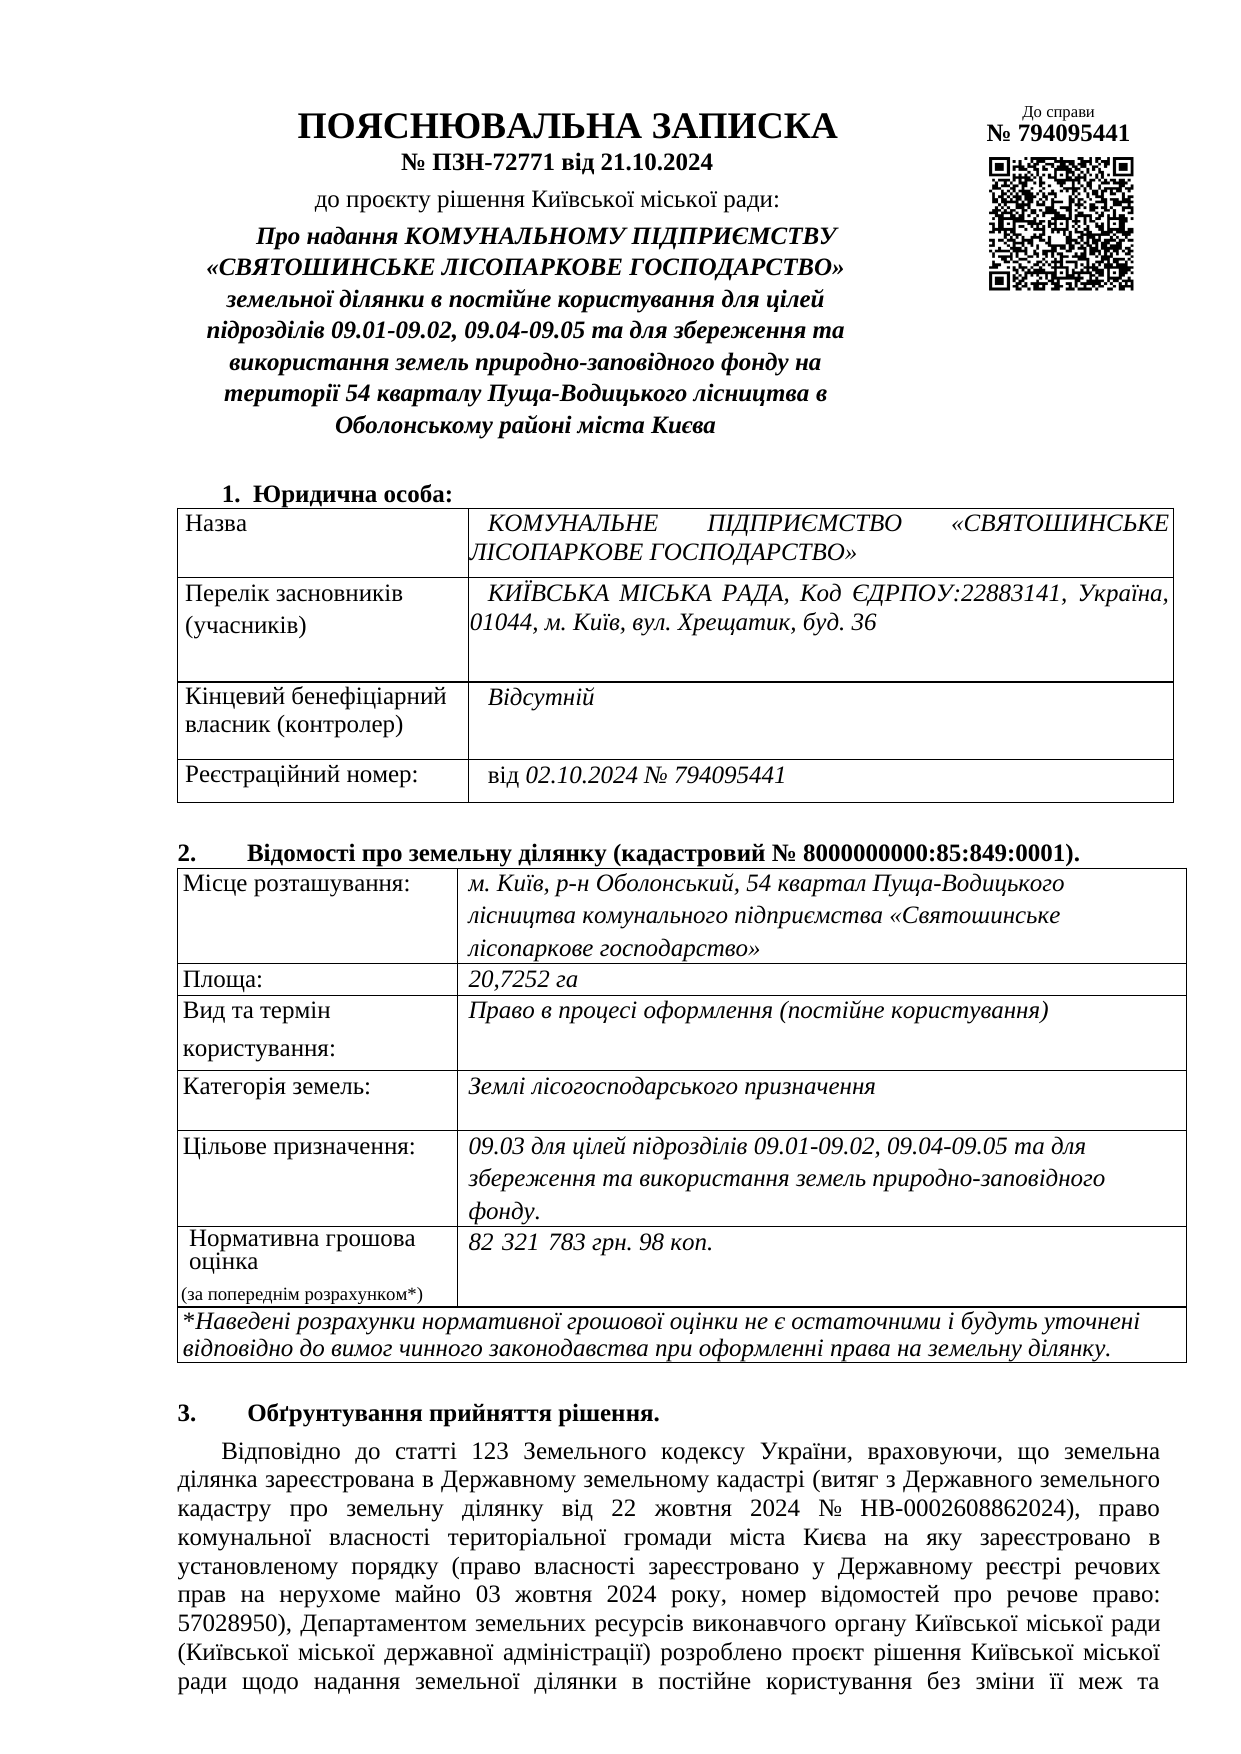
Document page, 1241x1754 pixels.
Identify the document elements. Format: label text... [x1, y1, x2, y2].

table_header Назва [178, 509, 468, 577]
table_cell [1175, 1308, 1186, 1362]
table_header КОМУНАЛЬНЕ ПІДПРИЄМСТВО «СВЯТОШИНСЬКЕ ЛІСОПАРКОВЕ ГОСПОДАРСТВО» [469, 509, 1173, 577]
table_cell Право в процесі оформлення (постійне користування) [458, 996, 1186, 1070]
list Юридична особа: [222, 479, 1161, 507]
list Обґрунтування прийняття рішення. [177, 1400, 1161, 1427]
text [177, 1436, 1161, 1694]
table_cell 82 321 783 грн. 98 коп. [458, 1227, 1186, 1306]
table_cell Цільове призначення: [178, 1131, 457, 1226]
text Про надання КОМУНАЛЬНОМУ ПІДПРИЄМСТВУ «СВЯТОШИНСЬКЕ ЛІСОПАРКОВЕ ГОСПОДАРСТВО» земельної ділянки в постійне користування для цілей підрозділів 09.01-09.02, 09.04-09.05 та для збереження та використання земель природно-заповідного фонду на території 54 кварталу Пуща-Водицького лісництва в Оболонському районі міста Києва [177, 221, 876, 439]
table_cell Перелік засновників (учасників) [178, 578, 468, 681]
table_cell 09.03 для цілей підрозділів 09.01-09.02, 09.04-09.05 та для збереження та використання земель природно-заповідного фонду. [458, 1131, 1186, 1226]
table_cell 20,7252 га [458, 964, 1186, 994]
table_cell Категорія земель: [178, 1071, 457, 1130]
table_cell Нормативна грошова оцінка (за попереднім розрахунком*) [178, 1227, 457, 1306]
table_cell від 02.10.2024 № 794095441 [469, 760, 1173, 802]
table_cell Площа: [178, 964, 457, 994]
table_cell КИЇВСЬКА МІСЬКА РАДА, Код ЄДРПОУ:22883141, Україна, 01044, м. Київ, вул. Хрещатик, буд. 36 [469, 578, 1173, 681]
text ПОЯСНЮВАЛЬНА ЗАПИСКА [177, 103, 958, 147]
table_cell Вид та термін користування: [178, 996, 457, 1070]
table_cell Землі лісогосподарського призначення [458, 1071, 1186, 1130]
table_cell Кінцевий бенефіціарний власник (контролер) [178, 683, 468, 759]
picture [977, 146, 1145, 301]
list Відомості про земельну ділянку (кадастровий № 8000000000:85:849:0001). [177, 840, 1161, 867]
table_header м. Київ, р-н Оболонський, 54 квартал Пуща-Водицького лісництва комунального підприємства «Святошинське лісопаркове господарство» [458, 869, 1186, 963]
table_cell Реєстраційний номер: [178, 760, 468, 802]
text № ПЗН-72771 від 21.10.2024 [315, 147, 758, 175]
text до проєкту рішення Київської міської ради: [177, 184, 876, 212]
table_cell Відсутній [469, 683, 1173, 759]
table_header Місце розташування: [178, 869, 457, 963]
